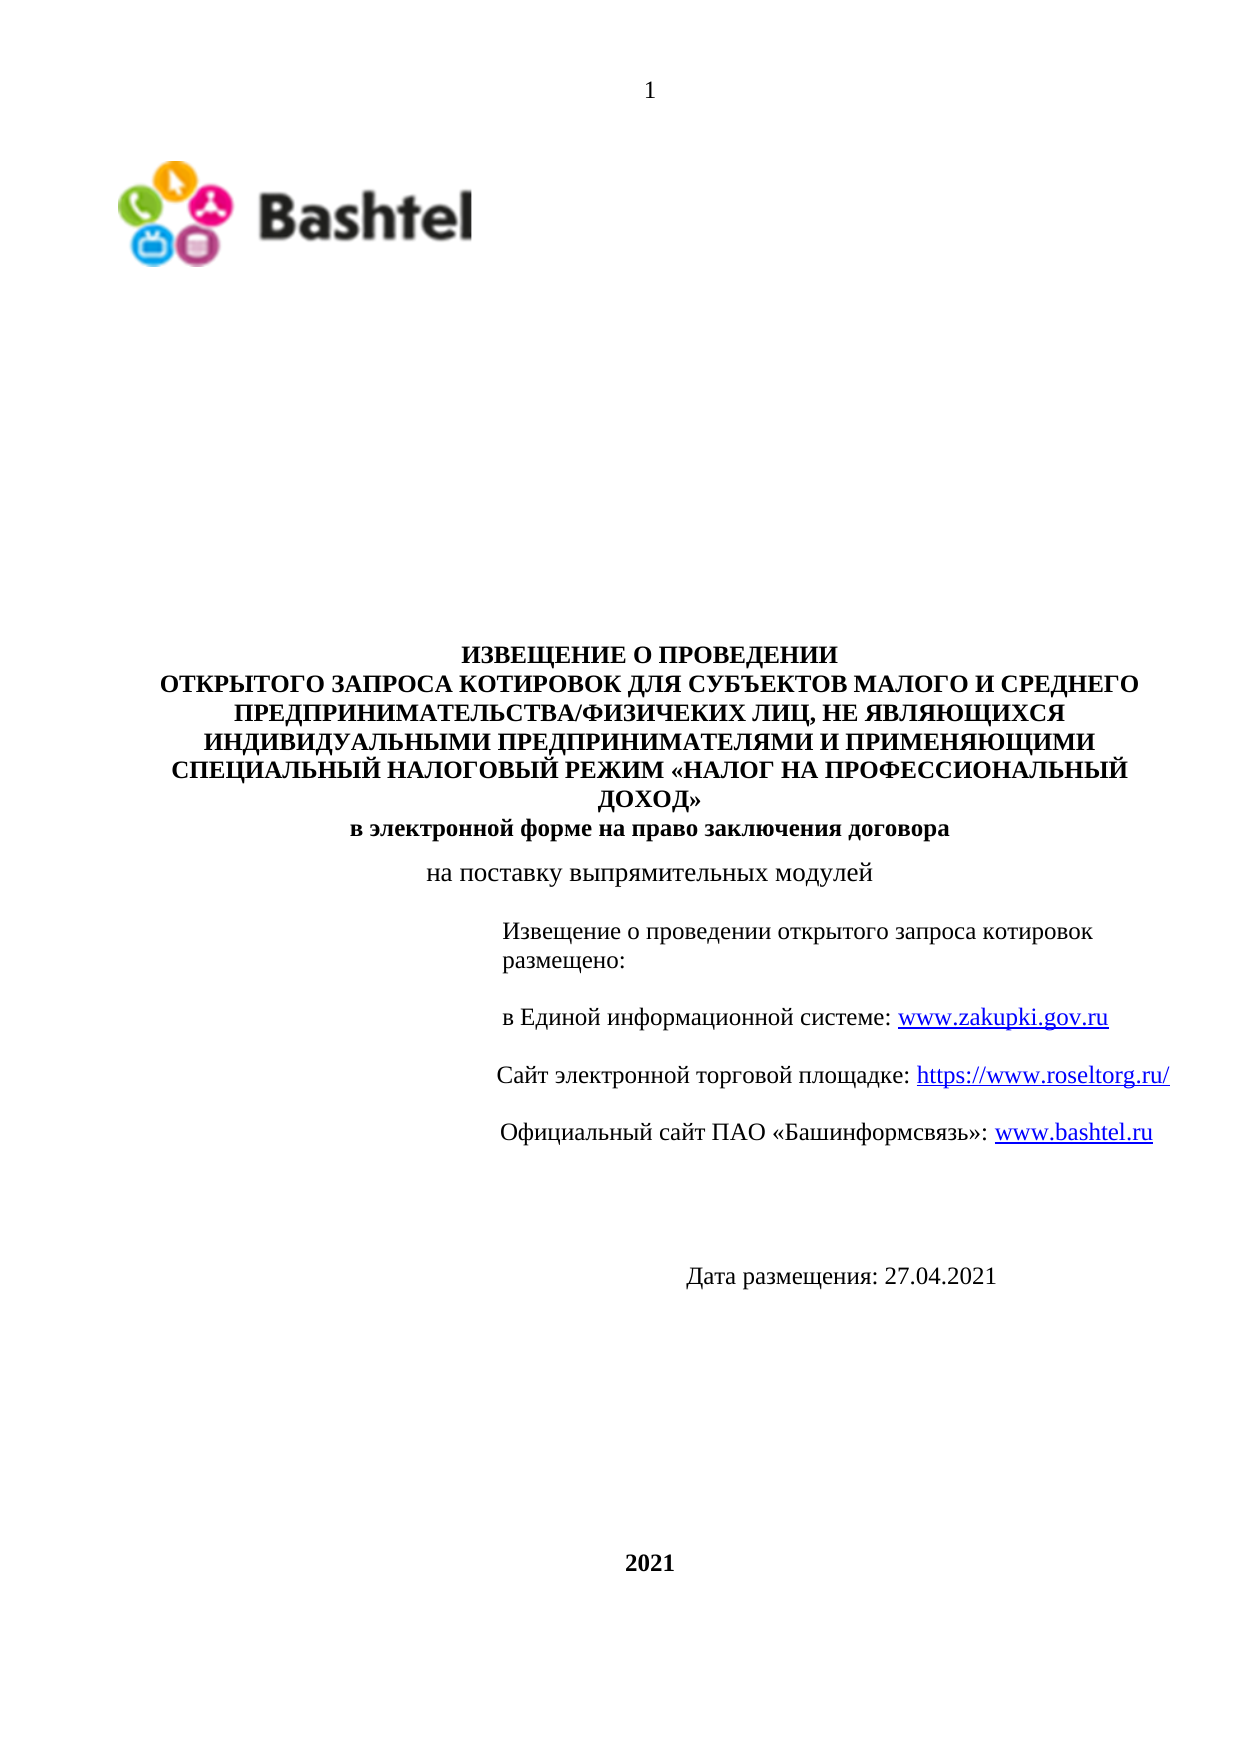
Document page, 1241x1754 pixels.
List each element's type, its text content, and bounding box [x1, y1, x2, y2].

text ИЗВЕЩЕНИЕ О ПРОВЕДЕНИИ [118, 641, 1181, 669]
picture [118, 161, 472, 267]
text Дата размещения: 27.04.2021 [502, 1261, 1181, 1290]
text Сайт электронной торговой площадке: https://www.roseltorg.ru/ [490, 1060, 1181, 1088]
text 2021 [118, 1548, 1181, 1577]
text Официальный сайт ПАО «Башинформсвязь»: www.bashtel.ru [487, 1117, 1181, 1146]
text Извещение о проведении открытого запроса котировок размещено: [502, 916, 1181, 973]
text на поставку выпрямительных модулей [118, 856, 1181, 887]
text ОТКРЫТОГО ЗАПРОСА КОТИРОВОК ДЛЯ СУБЪЕКТОВ МАЛОГО И СРЕДНЕГО ПРЕДПРИНИМАТЕЛЬСТВА/ФИЗИЧЕКИХ ЛИЦ, НЕ ЯВЛЯЮЩИХСЯ ИНДИВИДУАЛЬНЫМИ ПРЕДПРИНИМАТЕЛЯМИ И ПРИМЕНЯЮЩИМИ СПЕЦИАЛЬНЫЙ НАЛОГОВЫЙ РЕЖИМ «НАЛОГ НА ПРОФЕССИОНАЛЬНЫЙ ДОХОД» [118, 669, 1181, 813]
text в Единой информационной системе: www.zakupki.gov.ru [502, 1002, 1181, 1031]
text в электронной форме на право заключения договора [118, 813, 1181, 842]
